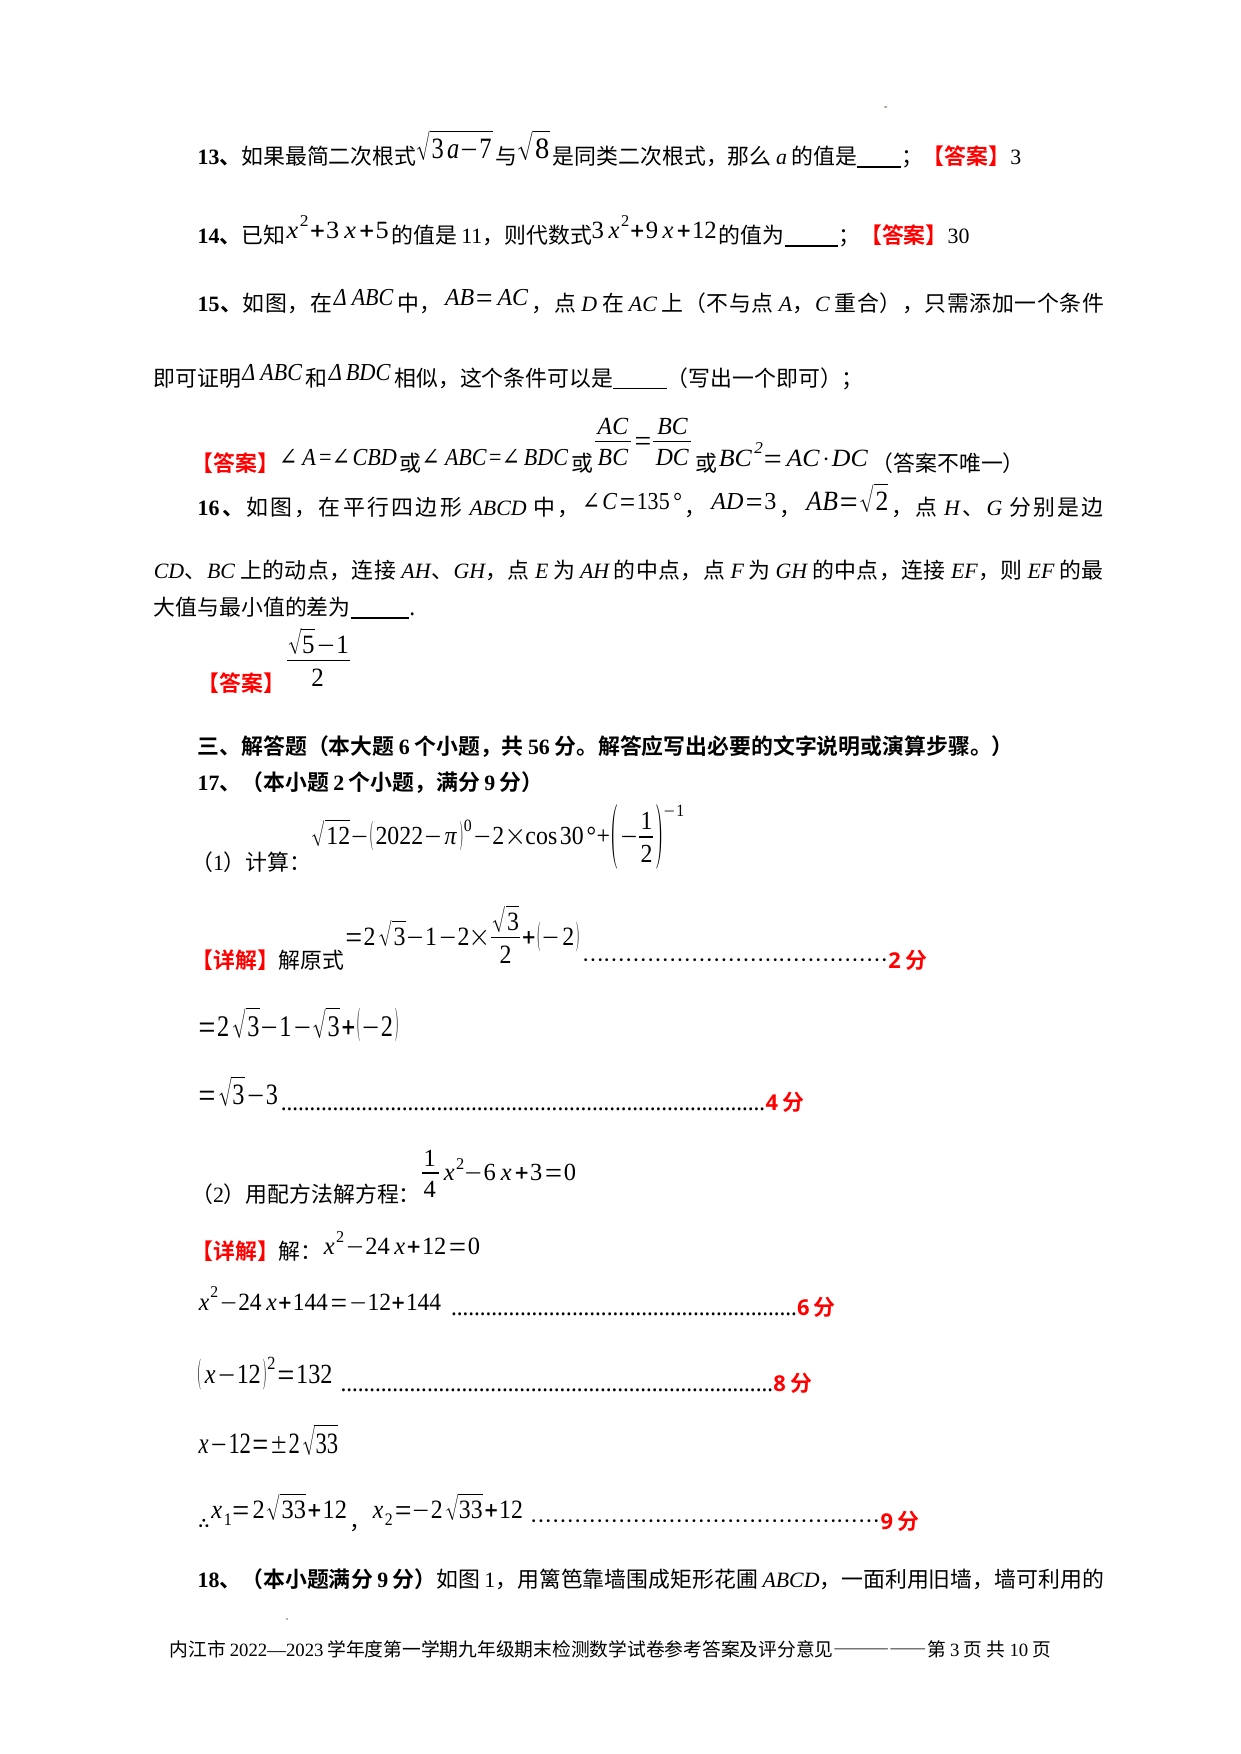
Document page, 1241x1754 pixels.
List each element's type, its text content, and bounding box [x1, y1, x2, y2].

text 13、如果最简二次根式与是同类二次根式，那么a的值是 ；【答案】3 [153, 129, 1104, 194]
text 17、（本小题2个小题，满分9分） [153, 764, 1104, 797]
text 【详解】解原式……………………………………2分 [153, 904, 1104, 1001]
text 三、解答题（本大题6个小题，共56分。解答应写出必要的文字说明或演算步骤。） [153, 729, 1104, 761]
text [153, 1562, 1104, 1594]
text （2）用配方法解方程： [153, 1144, 1104, 1209]
text 【答案】或或或（答案不唯一） [153, 413, 1104, 478]
text 【答案】 [153, 627, 1104, 724]
text ∴， …………………………………………9分 [153, 1492, 1104, 1557]
text （1）计算： [153, 802, 1104, 899]
text …………………………………………………………………………4分 [153, 1075, 1104, 1140]
text 14、已知的值是11，则代数式的值为 ；【答案】30 [153, 199, 1104, 264]
text ……………………………………………………6分 [153, 1284, 1104, 1349]
text 16、如图，在平行四边形ABCD中，，，，点H、G分别是边CD、BC上的动点，连接AH、GH，点E为AH的中点，点F为GH的中点，连接EF，则EF的最大值与最小值的差为 . [153, 482, 1104, 622]
text 【详解】解： [153, 1214, 1104, 1279]
text 15、如图，在中，，点D在AC上（不与点A，C重合），只需添加一个条件即可证明和相似，这个条件可以是 （写出一个即可）； [153, 268, 1104, 408]
text …………………………………………………………………8分 [153, 1354, 1104, 1419]
